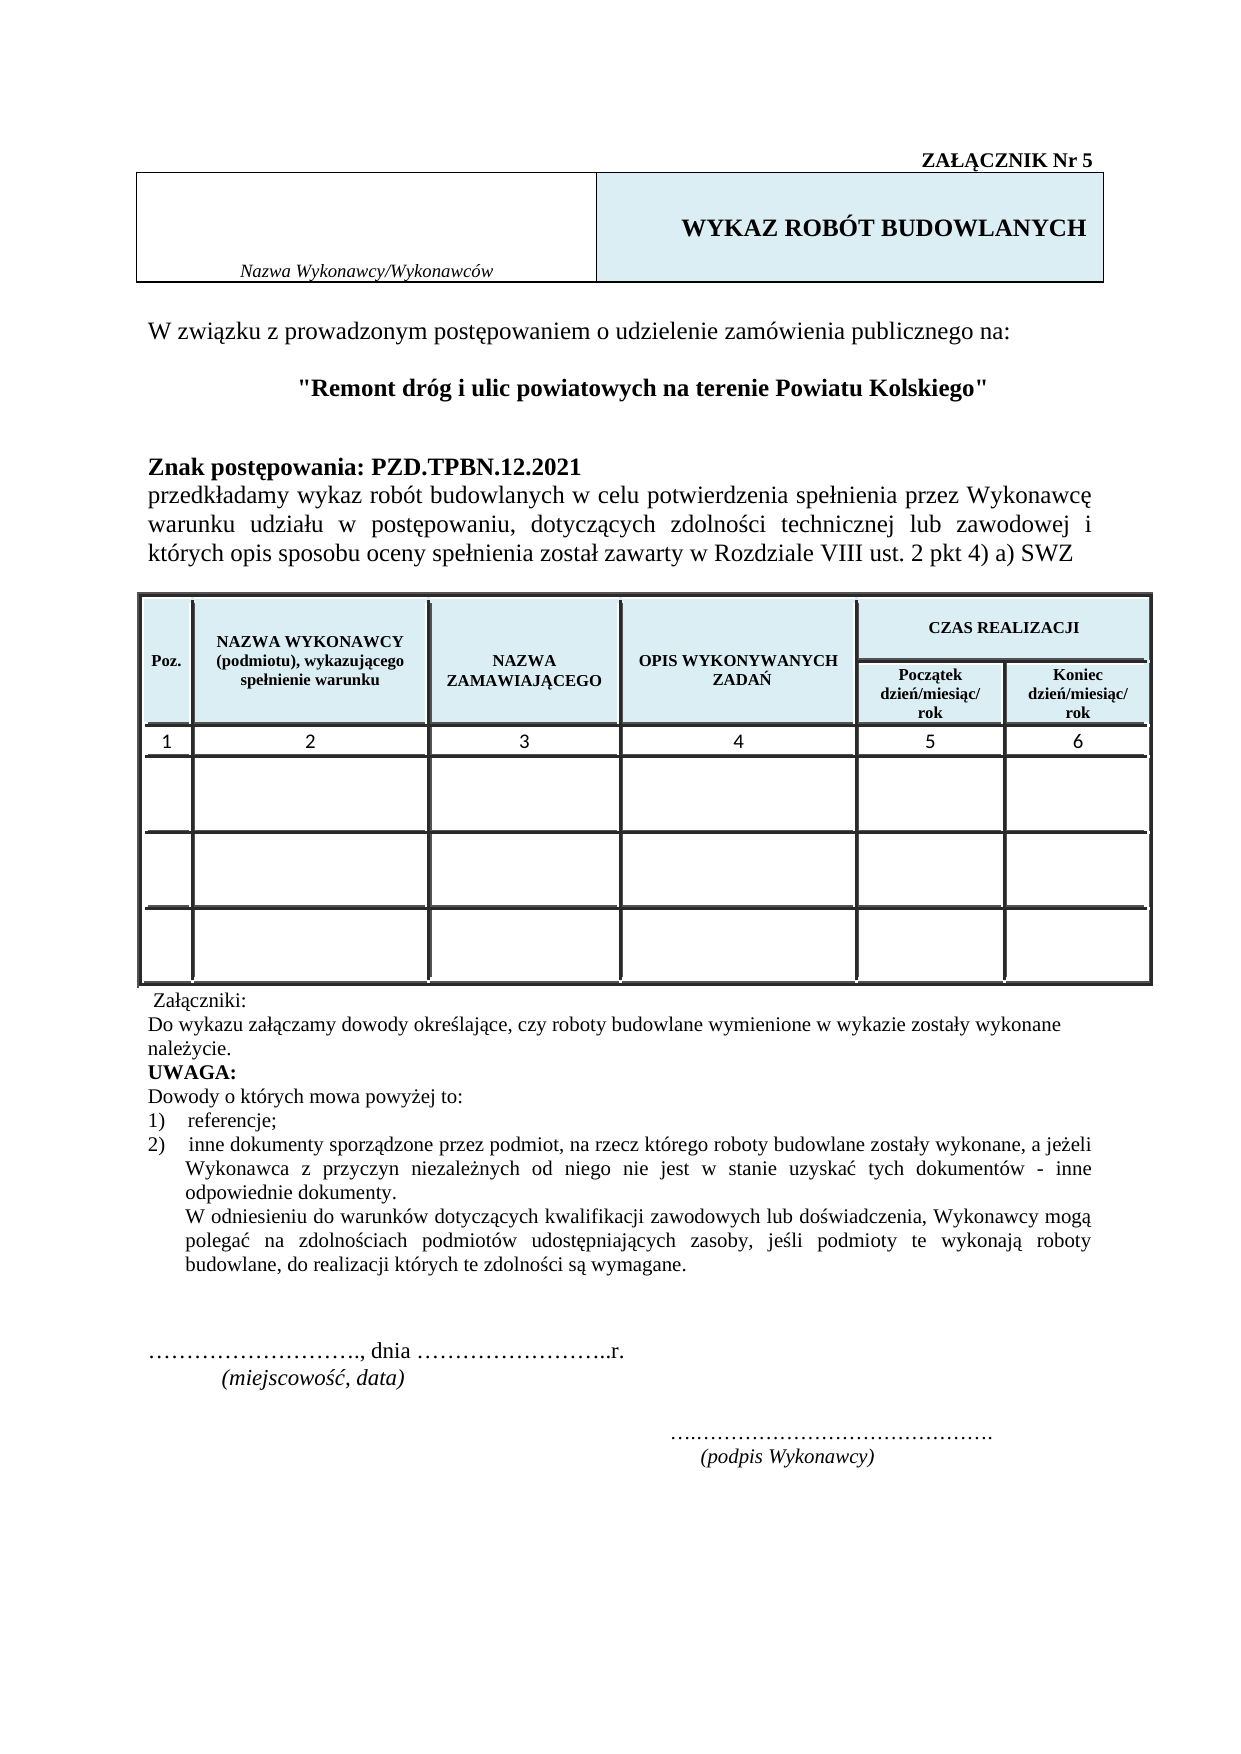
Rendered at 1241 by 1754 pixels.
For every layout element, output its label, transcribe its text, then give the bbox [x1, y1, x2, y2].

table_cell [856, 912, 1004, 981]
text W odniesieniu do warunków dotyczących kwalifikacji zawodowych lub doświadczenia, Wykonawcy mogą polegać na zdolnościach podmiotów udostępniających zasoby, jeśli podmioty te wykonają roboty budowlane, do realizacji których te zdolności są wymagane. [185, 1204, 1093, 1276]
text Załączniki: [148, 988, 1093, 1012]
table_cell 6 [1007, 722, 1150, 754]
text Dowody o których mowa powyżej to: [148, 1084, 1093, 1108]
table_cell [1007, 830, 1150, 905]
table_cell [432, 760, 617, 829]
table_cell 4 [623, 728, 853, 754]
text przedkładamy wykaz robót budowlanych w celu potwierdzenia spełnienia przez Wykonawcę warunku udziału w postępowaniu, dotyczących zdolności technicznej lub zawodowej i których opis sposobu oceny spełnienia został zawarty w Rozdziale VIII ust. 2 pkt 4) a) SWZ [148, 481, 1092, 567]
table_header OPIS WYKONYWANYCH ZADAŃ [620, 597, 856, 722]
text (miejscowość, data) [148, 1363, 1093, 1390]
table_header Poz. [144, 597, 192, 722]
table_cell 3 [432, 728, 617, 754]
text Znak postępowania: PZD.TPBN.12.2021 [148, 452, 1093, 481]
table_cell [620, 912, 856, 981]
table_cell [142, 830, 189, 905]
table_cell 1 [142, 722, 189, 754]
table_cell [192, 912, 428, 981]
list inne dokumenty sporządzone przez podmiot, na rzecz którego roboty budowlane zostały wykonane, a jeżeli Wykonawca z przyczyn niezależnych od niego nie jest w stanie uzyskać tych dokumentów - inne odpowiednie dokumenty. [148, 1132, 1093, 1204]
table_cell Początek dzień/miesiąc/ rok [859, 665, 1001, 722]
table_cell [142, 754, 189, 829]
table_header Nazwa Wykonawcy/Wykonawców [137, 173, 596, 281]
list referencje; [148, 1108, 1093, 1132]
table_cell Koniec dzień/miesiąc/ rok [1007, 658, 1150, 722]
text UWAGA: [148, 1060, 1093, 1084]
table_cell [428, 912, 620, 981]
table_cell [195, 836, 425, 905]
text W związku z prowadzonym postępowaniem o udzielenie zamówienia publicznego na: [148, 316, 1093, 345]
text ………………………., dnia ……………………..r. [148, 1337, 1093, 1363]
list "Remont dróg i ulic powiatowych na terenie Powiatu Kolskiego" [193, 373, 1093, 402]
table_cell 5 [859, 728, 1001, 754]
table_cell [142, 905, 192, 981]
table_cell [432, 836, 617, 905]
table_header WYKAZ ROBÓT BUDOWLANYCH [597, 173, 1103, 281]
table_cell [195, 760, 425, 829]
text Do wykazu załączamy dowody określające, czy roboty budowlane wymienione w wykazie zostały wykonane należycie. [148, 1012, 1093, 1060]
table_header NAZWA ZAMAWIAJĄCEGO [428, 597, 620, 722]
table_header CZAS REALIZACJI [856, 597, 1149, 658]
table_header NAZWA WYKONAWCY (podmiotu), wykazującego spełnienie warunku [192, 597, 428, 722]
table_cell 2 [195, 728, 425, 754]
table_cell [1004, 905, 1150, 981]
text ZAŁĄCZNIK Nr 5 [148, 148, 1093, 172]
table_cell [623, 836, 853, 905]
table_cell [859, 760, 1001, 829]
table_cell [1007, 754, 1150, 829]
text (podpis Wykonawcy) [148, 1444, 1093, 1468]
text ….……………………………………. [148, 1390, 1093, 1444]
table_cell [623, 760, 853, 829]
table_cell [859, 836, 1001, 905]
